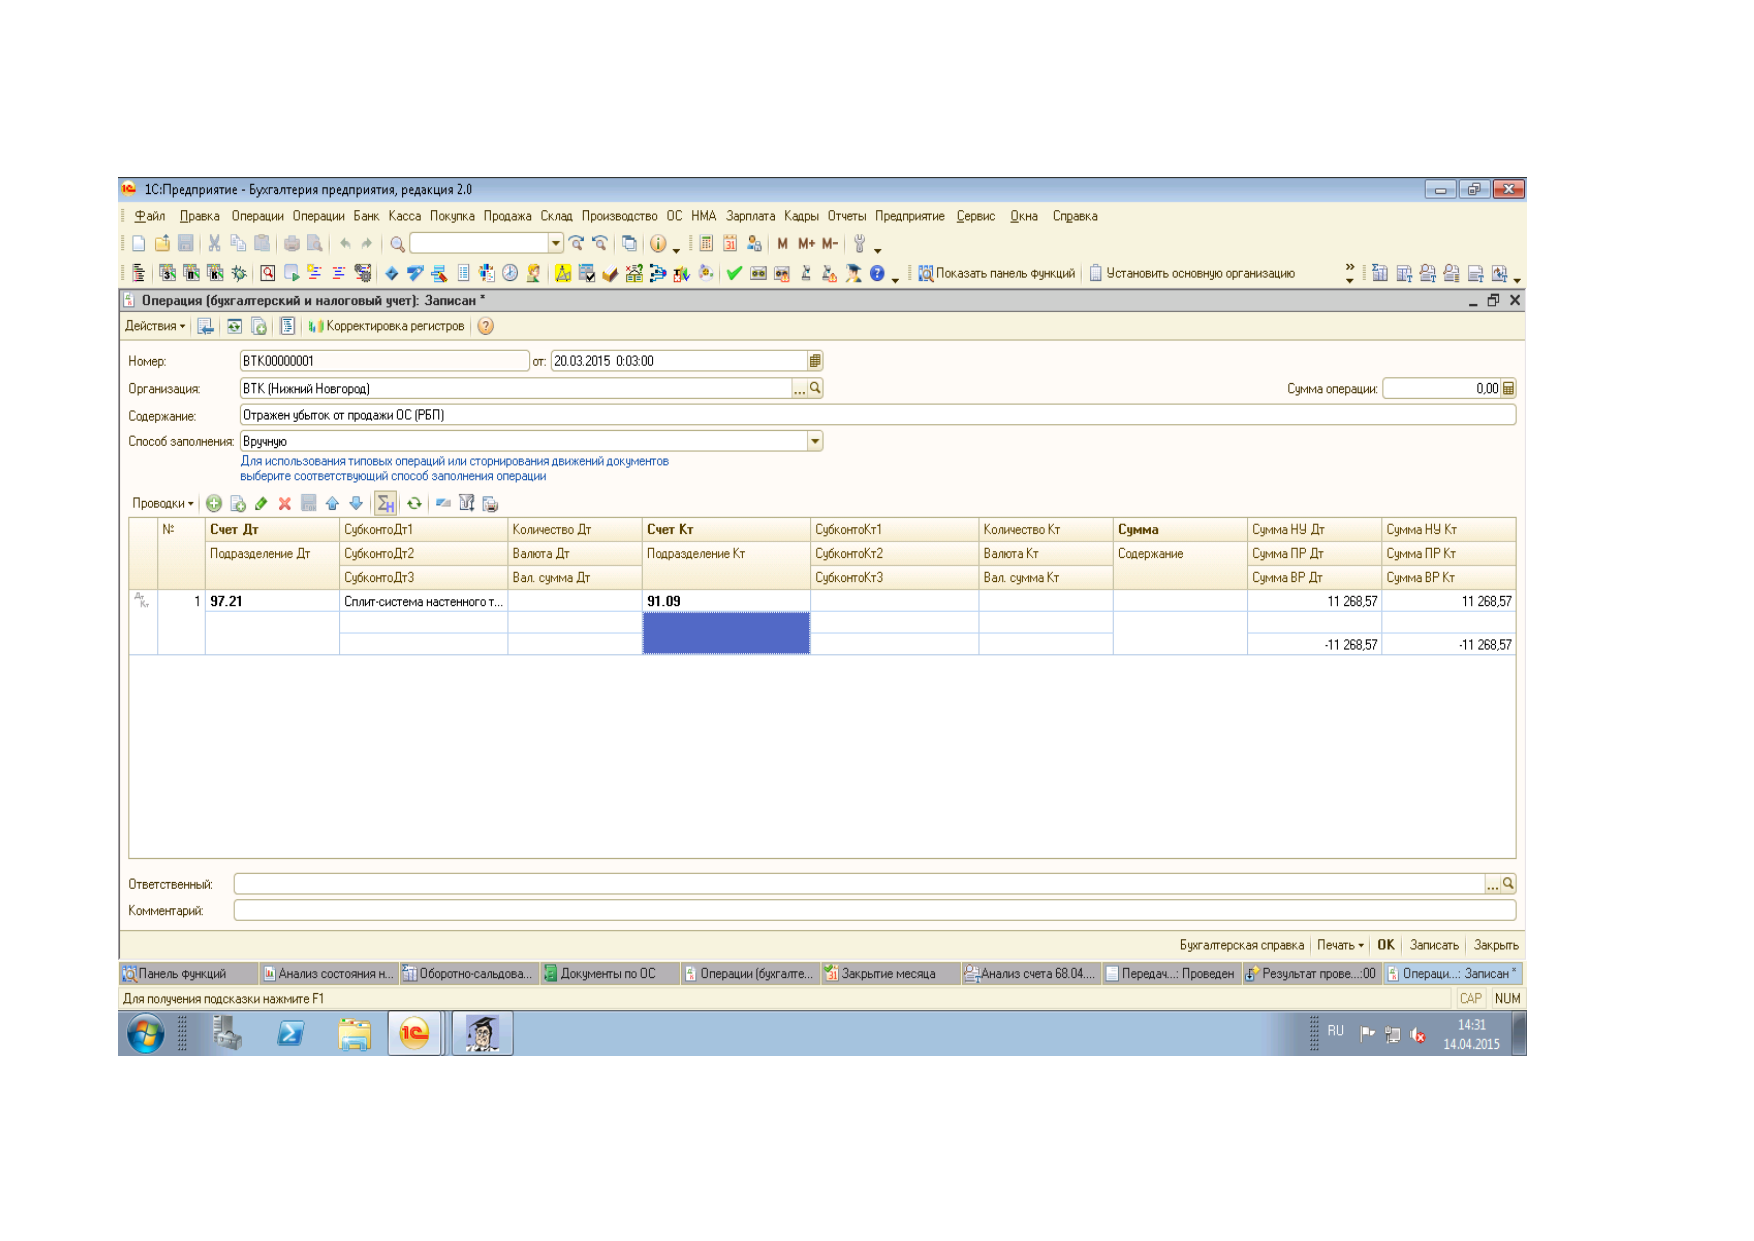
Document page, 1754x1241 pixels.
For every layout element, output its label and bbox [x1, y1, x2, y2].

picture [118, 177, 1527, 1056]
